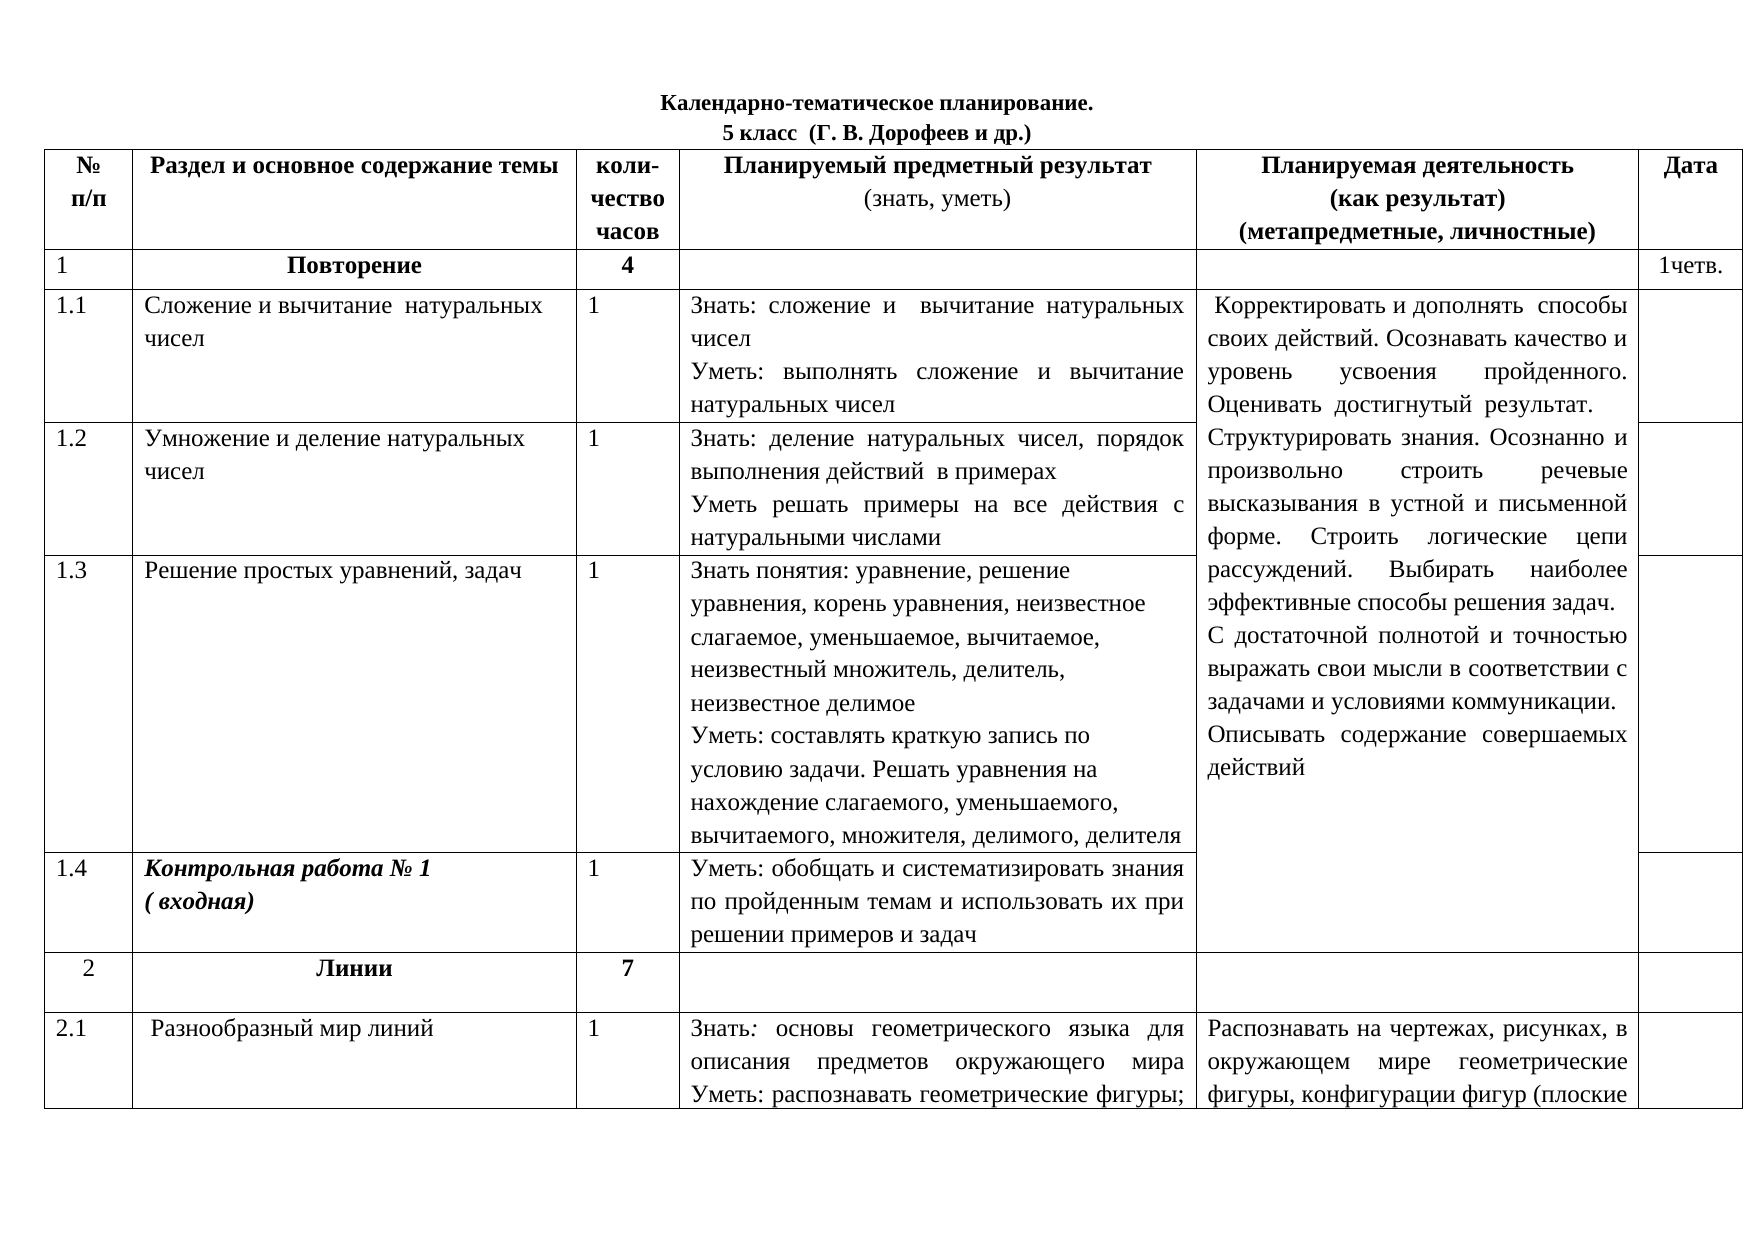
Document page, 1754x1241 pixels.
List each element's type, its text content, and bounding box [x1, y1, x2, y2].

table_header коли- чество часов [577, 150, 679, 249]
table_cell 1 [577, 853, 679, 952]
table_cell 1.3 [45, 556, 132, 852]
table_cell Линии [133, 953, 576, 1012]
table_header Дата [1639, 150, 1742, 249]
table_cell Знать: деление натуральных чисел, порядок выполнения действий в примерах Уметь решать примеры на все действия с натуральными числами [680, 423, 1196, 554]
table_header Раздел и основное содержание темы [133, 150, 576, 249]
table_cell [1197, 250, 1638, 289]
table_cell Контрольная работа № 1 ( входная) [133, 853, 576, 952]
table_cell Решение простых уравнений, задач [133, 556, 576, 852]
table_cell [680, 953, 1196, 1012]
table_cell Знать: сложение и вычитание натуральных чисел Уметь: выполнять сложение и вычитание натуральных чисел [680, 290, 1196, 422]
table_cell 7 [577, 953, 679, 1012]
table_cell [1639, 853, 1742, 952]
table_cell [680, 250, 1196, 289]
table_cell [1639, 1013, 1742, 1107]
table_header Планируемый предметный результат (знать, уметь) [680, 150, 1196, 249]
table_header Планируемая деятельность (как результат) (метапредметные, личностные) [1197, 150, 1638, 249]
table_cell [1639, 953, 1742, 1012]
table_cell Уметь: обобщать и систематизировать знания по пройденным темам и использовать их при решении примеров и задач [680, 853, 1196, 952]
table_header № п/п [45, 150, 132, 249]
table_cell 1 [577, 556, 679, 852]
table_cell [1639, 290, 1742, 422]
text 5 класс (Г. В. Дорофеев и др.) [118, 119, 1636, 145]
table_cell 1 [577, 290, 679, 422]
table_cell Корректировать и дополнять способы своих действий. Осознавать качество и уровень усвоения пройденного. Оценивать достигнутый результат. Структурировать знания. Осознанно и произвольно строить речевые высказывания в устной и письменной форме. Строить логические цепи рассуждений. Выбирать наиболее эффективные способы решения задач. С достаточной полнотой и точностью выражать свои мысли в соответствии с задачами и условиями коммуникации. Описывать содержание совершаемых действий [1197, 290, 1638, 952]
table_cell Умножение и деление натуральных чисел [133, 423, 576, 554]
table_cell Повторение [133, 250, 576, 289]
table_cell 2.1 [45, 1013, 132, 1107]
table_cell 4 [577, 250, 679, 289]
table_cell 1 [577, 423, 679, 554]
table_cell [1197, 953, 1638, 1012]
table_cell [1197, 1013, 1638, 1107]
table_cell 1.1 [45, 290, 132, 422]
table_cell 1.4 [45, 853, 132, 952]
table_cell 1.2 [45, 423, 132, 554]
table_cell 1 [45, 250, 132, 289]
table_cell Знать понятия: уравнение, решение уравнения, корень уравнения, неизвестное слагаемое, уменьшаемое, вычитаемое, неизвестный множитель, делитель, неизвестное делимое Уметь: составлять краткую запись по условию задачи. Решать уравнения на нахождение слагаемого, уменьшаемого, вычитаемого, множителя, делимого, делителя [680, 556, 1196, 852]
text Календарно-тематическое планирование. [118, 89, 1636, 115]
table_cell Сложение и вычитание натуральных чисел [133, 290, 576, 422]
table_cell 2 [45, 953, 132, 1012]
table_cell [133, 1013, 576, 1107]
table_cell 1четв. [1639, 250, 1742, 289]
table_cell [1639, 423, 1742, 554]
table_cell 1 [577, 1013, 679, 1107]
table_cell [1639, 556, 1742, 852]
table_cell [680, 1013, 1196, 1107]
